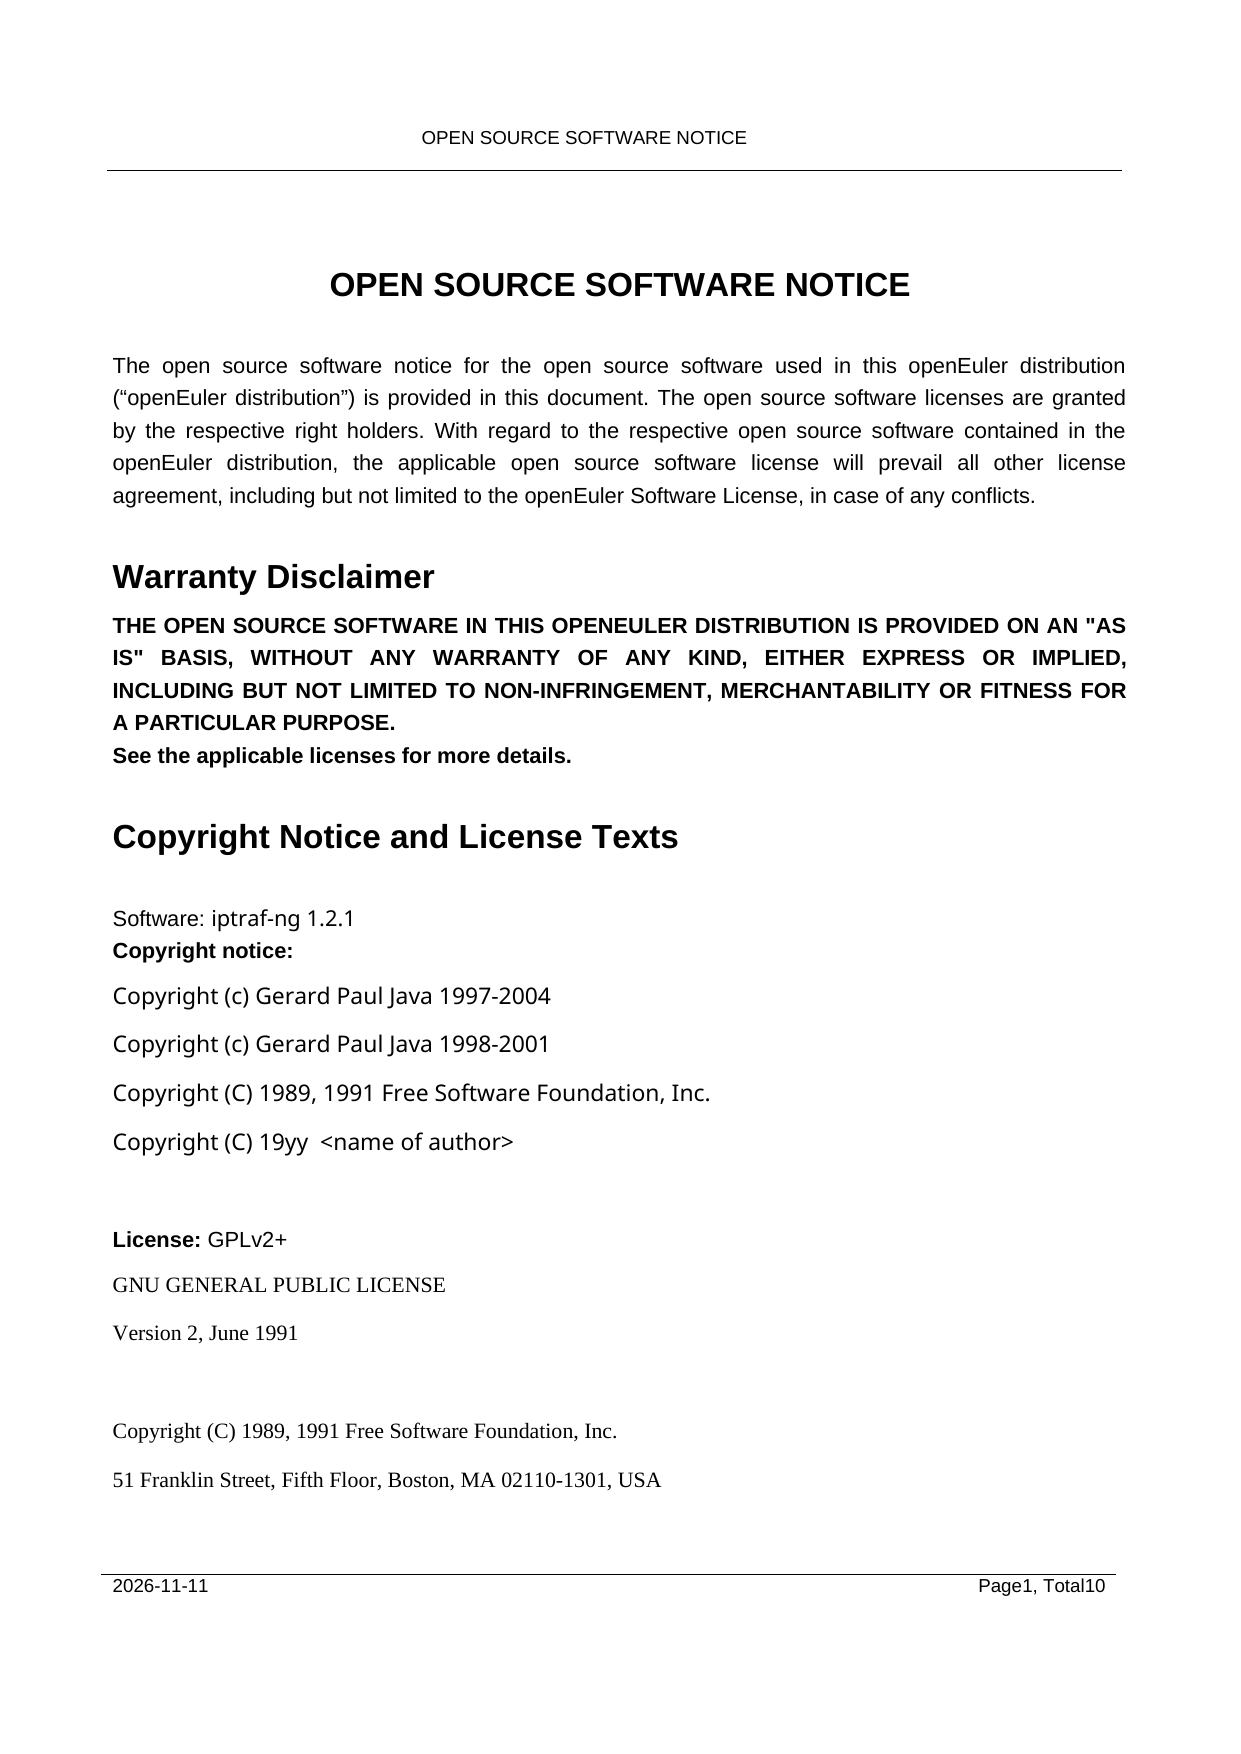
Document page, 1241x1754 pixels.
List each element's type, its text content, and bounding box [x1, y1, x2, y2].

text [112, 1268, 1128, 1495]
text The open source software notice for the open source software used in this openEuler distribution (“openEuler distribution”) is provided in this document. The open source software licenses are granted by the respective right holders. With regard to the respective open source software contained in the openEuler distribution, the applicable open source software license will prevail all other license agreement, including but not limited to the openEuler Software License, in case of any conflicts. [112, 349, 1128, 511]
text License: GPLv2+ [112, 1223, 1128, 1255]
text Copyright notice: [112, 934, 1128, 966]
text OPEN SOURCE SOFTWARE NOTICE [112, 251, 1128, 316]
text THE OPEN SOURCE SOFTWARE IN THIS OPENEULER DISTRIBUTION IS PROVIDED ON AN "AS IS" BASIS, WITHOUT ANY WARRANTY OF ANY KIND, EITHER EXPRESS OR IMPLIED, INCLUDING BUT NOT LIMITED TO NON-INFRINGEMENT, MERCHANTABILITY OR FITNESS FOR A PARTICULAR PURPOSE. See the applicable licenses for more details. [112, 609, 1128, 771]
text Software: iptraf-ng 1.2.1 [112, 901, 1128, 934]
text Warranty Disclaimer [112, 544, 1128, 609]
text Copyright (c) Gerard Paul Java 1997-2004 Copyright (c) Gerard Paul Java 1998-2001 Copyright (C) 1989, 1991 Free Software Foundation, Inc. Copyright (C) 19yy <name of author> [112, 979, 1128, 1207]
text Copyright Notice and License Texts [112, 804, 1128, 869]
